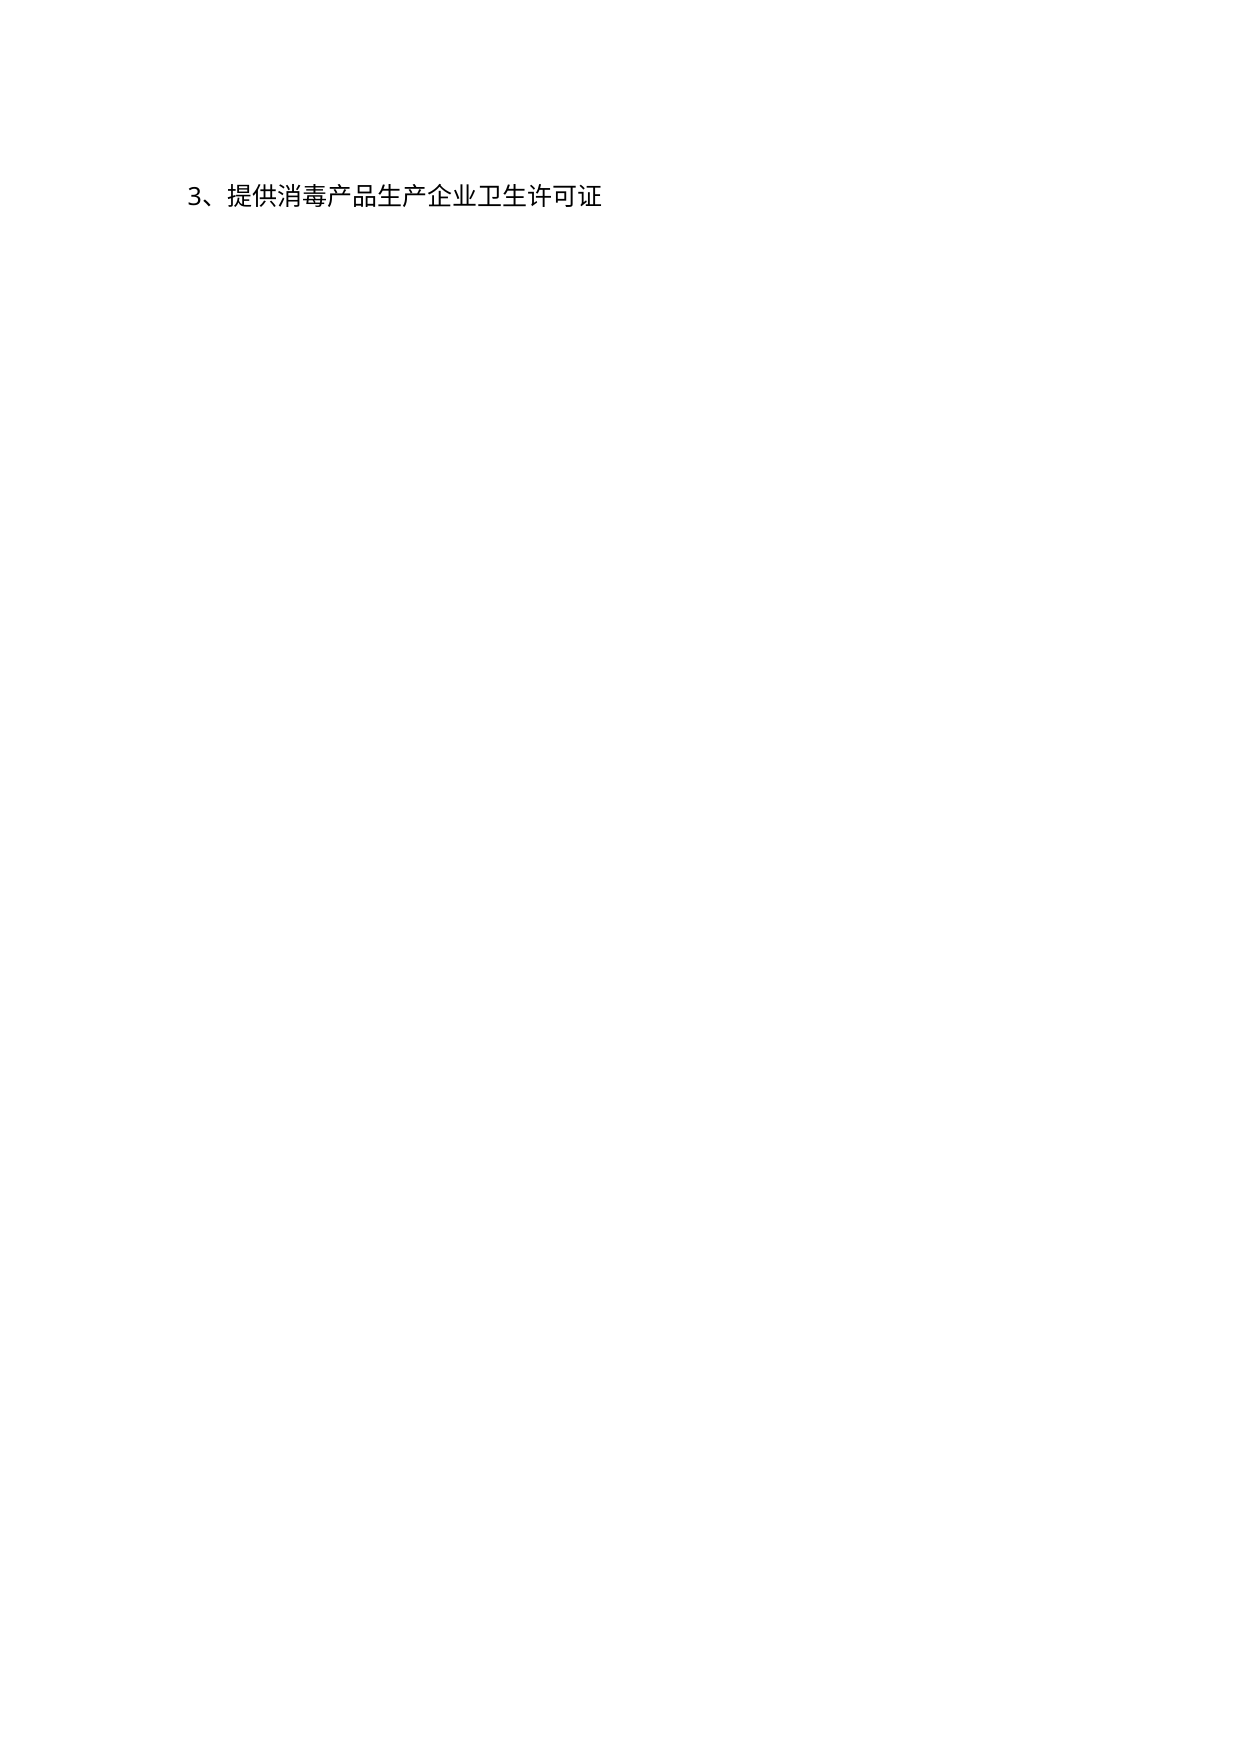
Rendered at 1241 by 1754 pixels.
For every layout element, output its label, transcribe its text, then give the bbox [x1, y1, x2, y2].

text 3、提供消毒产品生产企业卫生许可证 [187, 162, 1053, 227]
